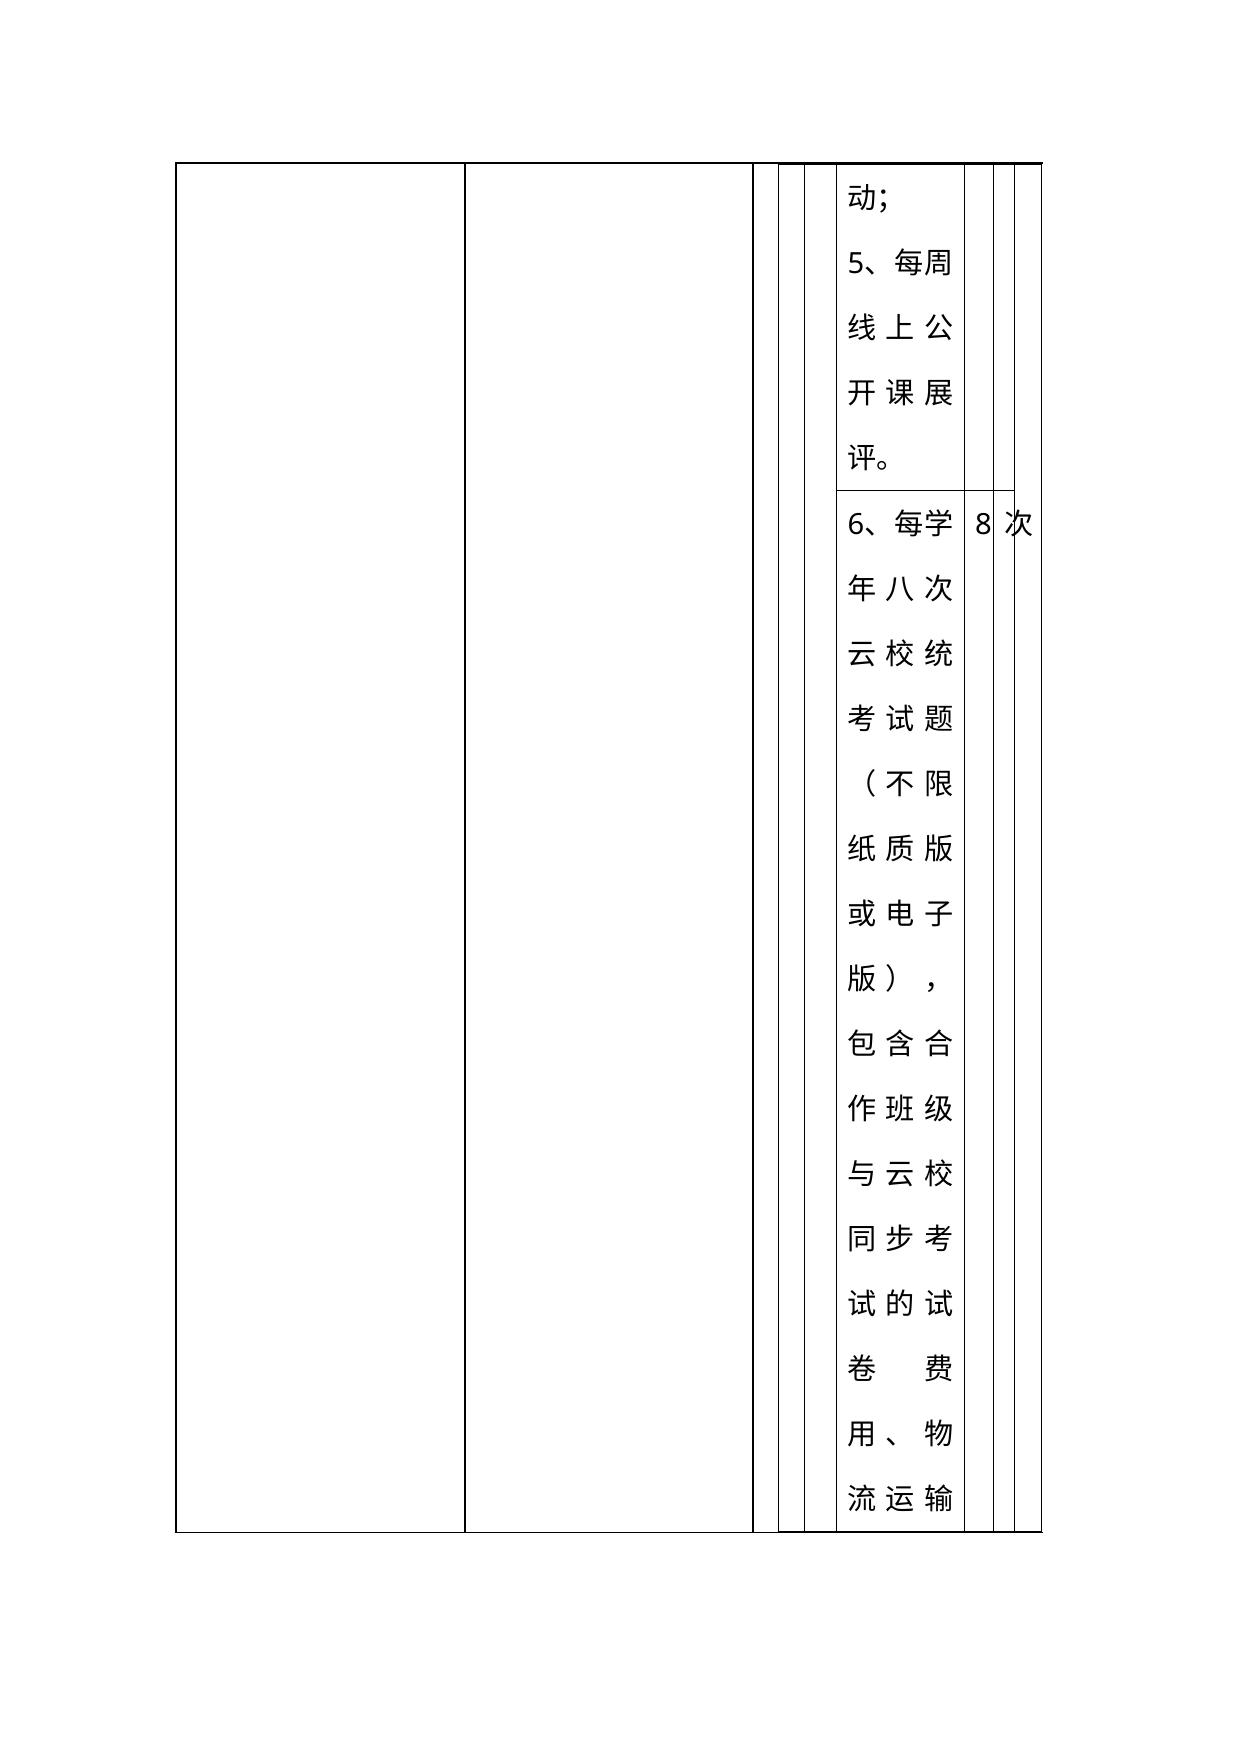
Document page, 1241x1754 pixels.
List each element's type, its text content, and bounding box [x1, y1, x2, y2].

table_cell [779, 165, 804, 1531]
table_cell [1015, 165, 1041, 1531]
table_cell [466, 164, 752, 1532]
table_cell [805, 165, 836, 1531]
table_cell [837, 165, 964, 490]
table_cell 1 [177, 164, 464, 1532]
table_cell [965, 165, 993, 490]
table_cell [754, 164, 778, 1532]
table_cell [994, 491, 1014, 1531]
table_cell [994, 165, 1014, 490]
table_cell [837, 491, 964, 1531]
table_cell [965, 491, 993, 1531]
